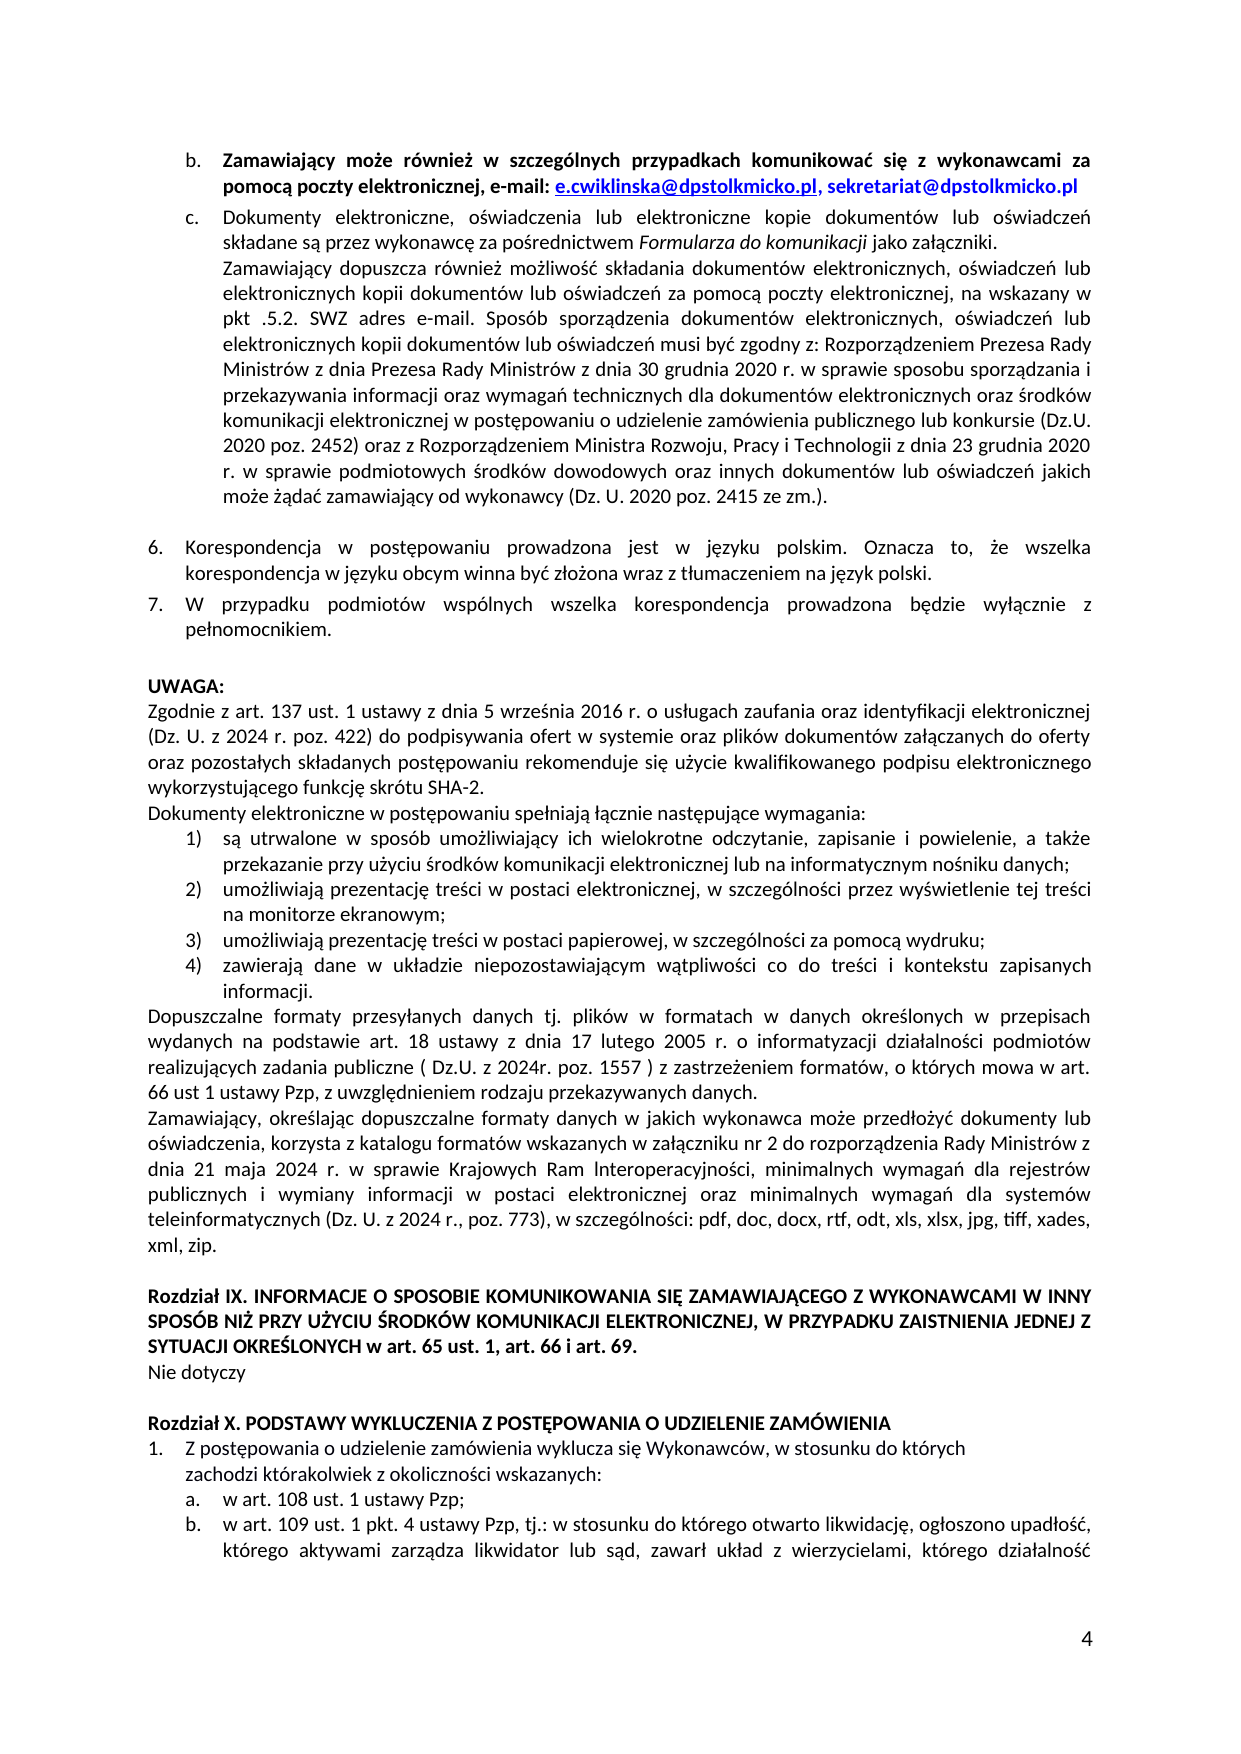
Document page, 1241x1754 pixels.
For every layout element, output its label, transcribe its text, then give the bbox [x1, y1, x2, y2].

text Zamawiający dopuszcza również możliwość składania dokumentów elektronicznych, oświadczeń lub elektronicznych kopii dokumentów lub oświadczeń za pomocą poczty elektronicznej, na wskazany w pkt .5.2. SWZ adres e-mail. Sposób sporządzenia dokumentów elektronicznych, oświadczeń lub elektronicznych kopii dokumentów lub oświadczeń musi być zgodny z: Rozporządzeniem Prezesa Rady Ministrów z dnia Prezesa Rady Ministrów z dnia 30 grudnia 2020 r. w sprawie sposobu sporządzania i przekazywania informacji oraz wymagań technicznych dla dokumentów elektronicznych oraz środków komunikacji elektronicznej w postępowaniu o udzielenie zamówienia publicznego lub konkursie (Dz.U. 2020 poz. 2452) oraz z Rozporządzeniem Ministra Rozwoju, Pracy i Technologii z dnia 23 grudnia 2020 r. w sprawie podmiotowych środków dowodowych oraz innych dokumentów lub oświadczeń jakich może żądać zamawiający od wykonawcy (Dz. U. 2020 poz. 2415 ze zm.). [223, 255, 1093, 509]
list zachodzi którakolwiek z okoliczności wskazanych: [185, 1461, 1093, 1486]
list umożliwiają prezentację treści w postaci papierowej, w szczególności za pomocą wydruku; [185, 927, 1093, 952]
text Rozdział X. PODSTAWY WYKLUCZENIA Z POSTĘPOWANIA O UDZIELENIE ZAMÓWIENIA [148, 1410, 1093, 1435]
list Z postępowania o udzielenie zamówienia wyklucza się Wykonawców, w stosunku do których [148, 1435, 1093, 1461]
list zawierają dane w układzie niepozostawiającym wątpliwości co do treści i kontekstu zapisanych informacji. [185, 952, 1093, 1003]
list Dokumenty elektroniczne, oświadczenia lub elektroniczne kopie dokumentów lub oświadczeń składane są przez wykonawcę za pośrednictwem Formularza do komunikacji jako załączniki. [185, 204, 1093, 255]
text Dopuszczalne formaty przesyłanych danych tj. plików w formatach w danych określonych w przepisach wydanych na podstawie art. 18 ustawy z dnia 17 lutego 2005 r. o informatyzacji działalności podmiotów realizujących zadania publiczne ( Dz.U. z 2024r. poz. 1557 ) z zastrzeżeniem formatów, o których mowa w art. 66 ust 1 ustawy Pzp, z uwzględnieniem rodzaju przekazywanych danych. [148, 1003, 1093, 1105]
list Korespondencja w postępowaniu prowadzona jest w języku polskim. Oznacza to, że wszelka korespondencja w języku obcym winna być złożona wraz z tłumaczeniem na język polski. [148, 534, 1093, 585]
list w art. 108 ust. 1 ustawy Pzp; [185, 1486, 1093, 1512]
list W przypadku podmiotów wspólnych wszelka korespondencja prowadzona będzie wyłącznie z pełnomocnikiem. [148, 591, 1093, 642]
list umożliwiają prezentację treści w postaci elektronicznej, w szczególności przez wyświetlenie tej treści na monitorze ekranowym; [185, 876, 1093, 927]
text Zamawiający, określając dopuszczalne formaty danych w jakich wykonawca może przedłożyć dokumenty lub oświadczenia, korzysta z katalogu formatów wskazanych w załączniku nr 2 do rozporządzenia Rady Ministrów z dnia 21 maja 2024 r. w sprawie Krajowych Ram lnteroperacyjności, minimalnych wymagań dla rejestrów publicznych i wymiany informacji w postaci elektronicznej oraz minimalnych wymagań dla systemów teleinformatycznych (Dz. U. z 2024 r., poz. 773), w szczególności: pdf, doc, docx, rtf, odt, xls, xlsx, jpg, tiff, xades, xml, zip. [148, 1105, 1093, 1257]
list są utrwalone w sposób umożliwiający ich wielokrotne odczytanie, zapisanie i powielenie, a także przekazanie przy użyciu środków komunikacji elektronicznej lub na informatycznym nośniku danych; [185, 825, 1093, 876]
text Rozdział IX. INFORMACJE O SPOSOBIE KOMUNIKOWANIA SIĘ ZAMAWIAJĄCEGO Z WYKONAWCAMI W INNY SPOSÓB NIŻ PRZY UŻYCIU ŚRODKÓW KOMUNIKACJI ELEKTRONICZNEJ, W PRZYPADKU ZAISTNIENIA JEDNEJ Z SYTUACJI OKREŚLONYCH w art. 65 ust. 1, art. 66 i art. 69. [148, 1283, 1093, 1359]
list Zamawiający może również w szczególnych przypadkach komunikować się z wykonawcami za pomocą poczty elektronicznej, e-mail: e.cwiklinska@dpstolkmicko.pl, sekretariat@dpstolkmicko.pl [185, 148, 1093, 198]
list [185, 1512, 1093, 1562]
text Zgodnie z art. 137 ust. 1 ustawy z dnia 5 września 2016 r. o usługach zaufania oraz identyfikacji elektronicznej (Dz. U. z 2024 r. poz. 422) do podpisywania ofert w systemie oraz plików dokumentów załączanych do oferty oraz pozostałych składanych postępowaniu rekomenduje się użycie kwalifikowanego podpisu elektronicznego wykorzystującego funkcję skrótu SHA-2. [148, 698, 1093, 800]
text Nie dotyczy [148, 1359, 1093, 1384]
text Dokumenty elektroniczne w postępowaniu spełniają łącznie następujące wymagania: [148, 800, 1093, 825]
text UWAGA: [148, 673, 1093, 698]
